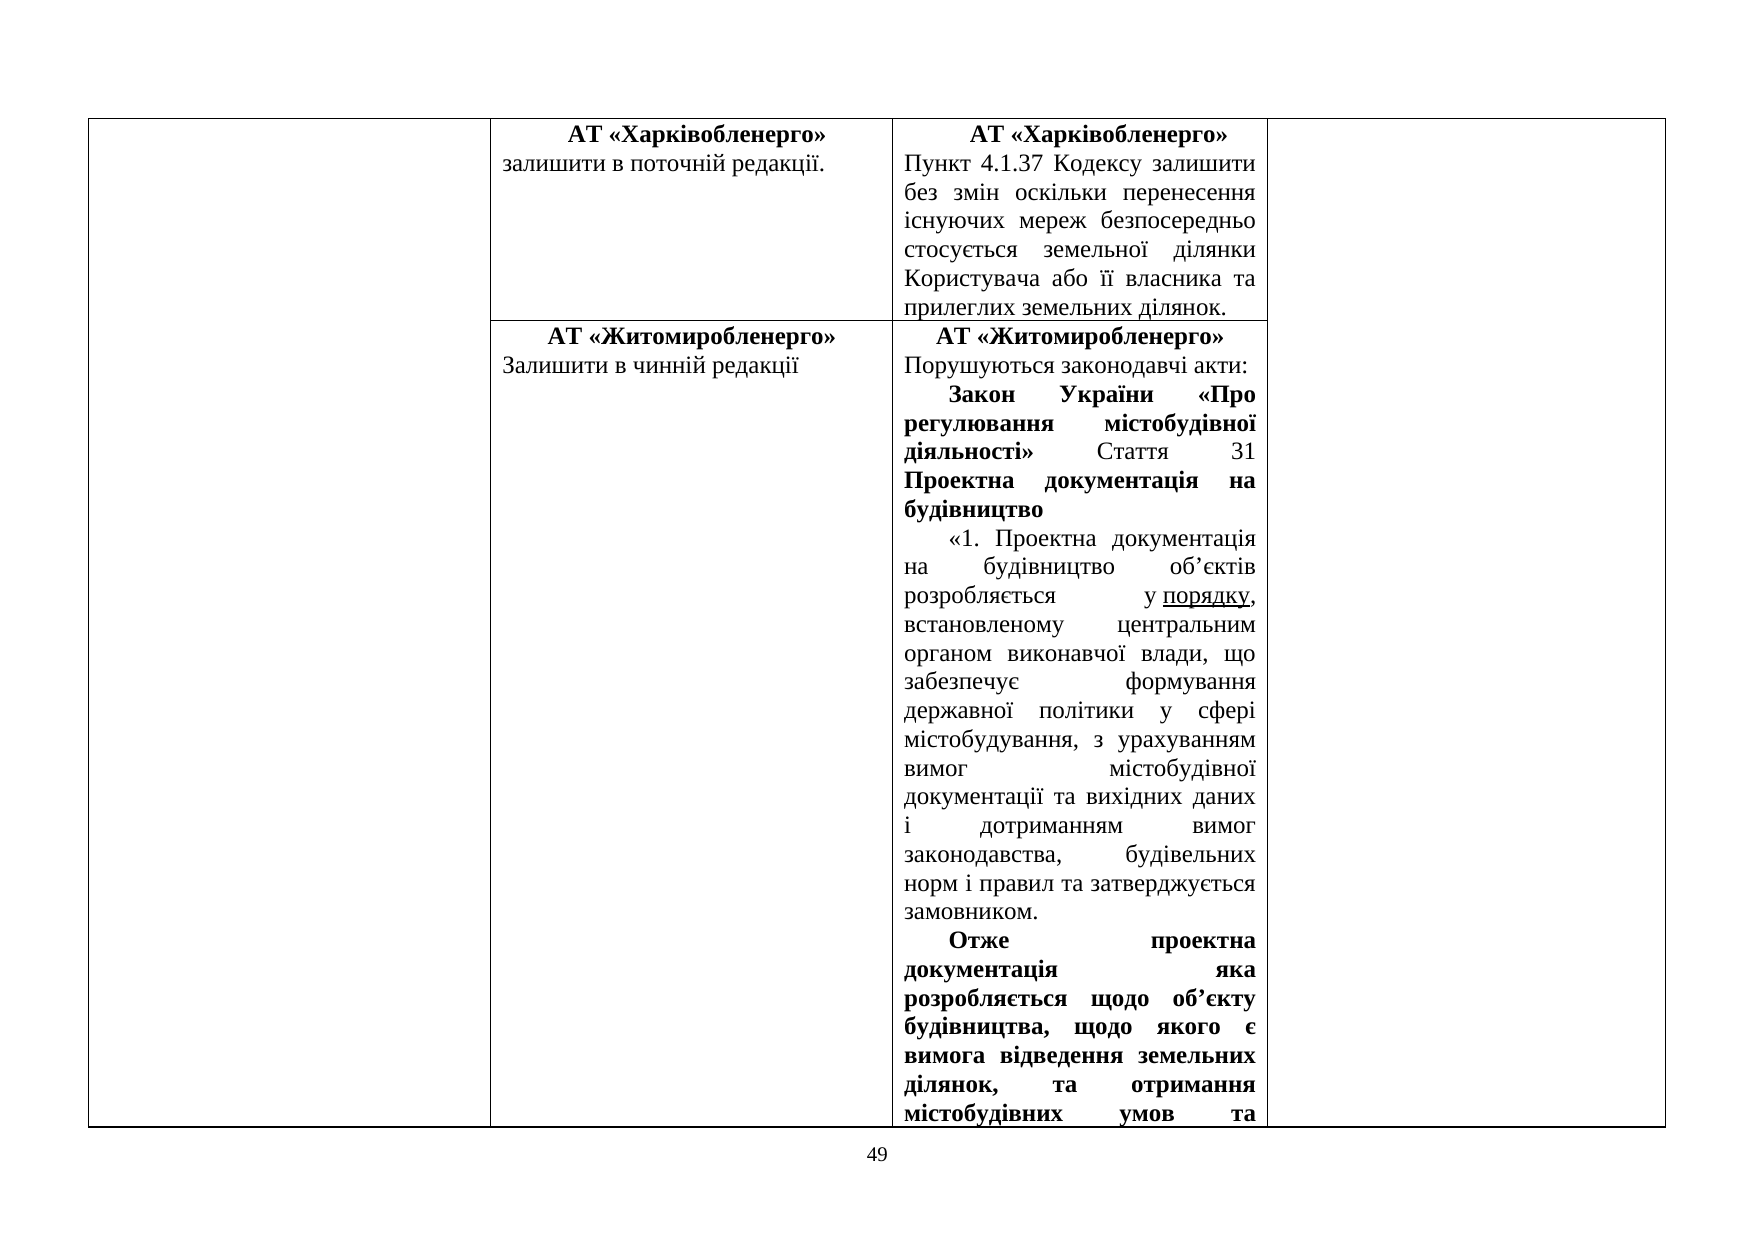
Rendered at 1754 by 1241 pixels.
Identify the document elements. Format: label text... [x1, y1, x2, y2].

table_cell АТ «Харківобленерго» залишити в поточній редакції. [491, 119, 892, 320]
table_cell АТ «Харківобленерго» Пункт 4.1.37 Кодексу залишити без змін оскільки перенесення існуючих мереж безпосередньо стосується земельної ділянки Користувача або її власника та прилеглих земельних ділянок. [893, 119, 1267, 320]
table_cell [893, 321, 1267, 1126]
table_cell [491, 321, 892, 1126]
